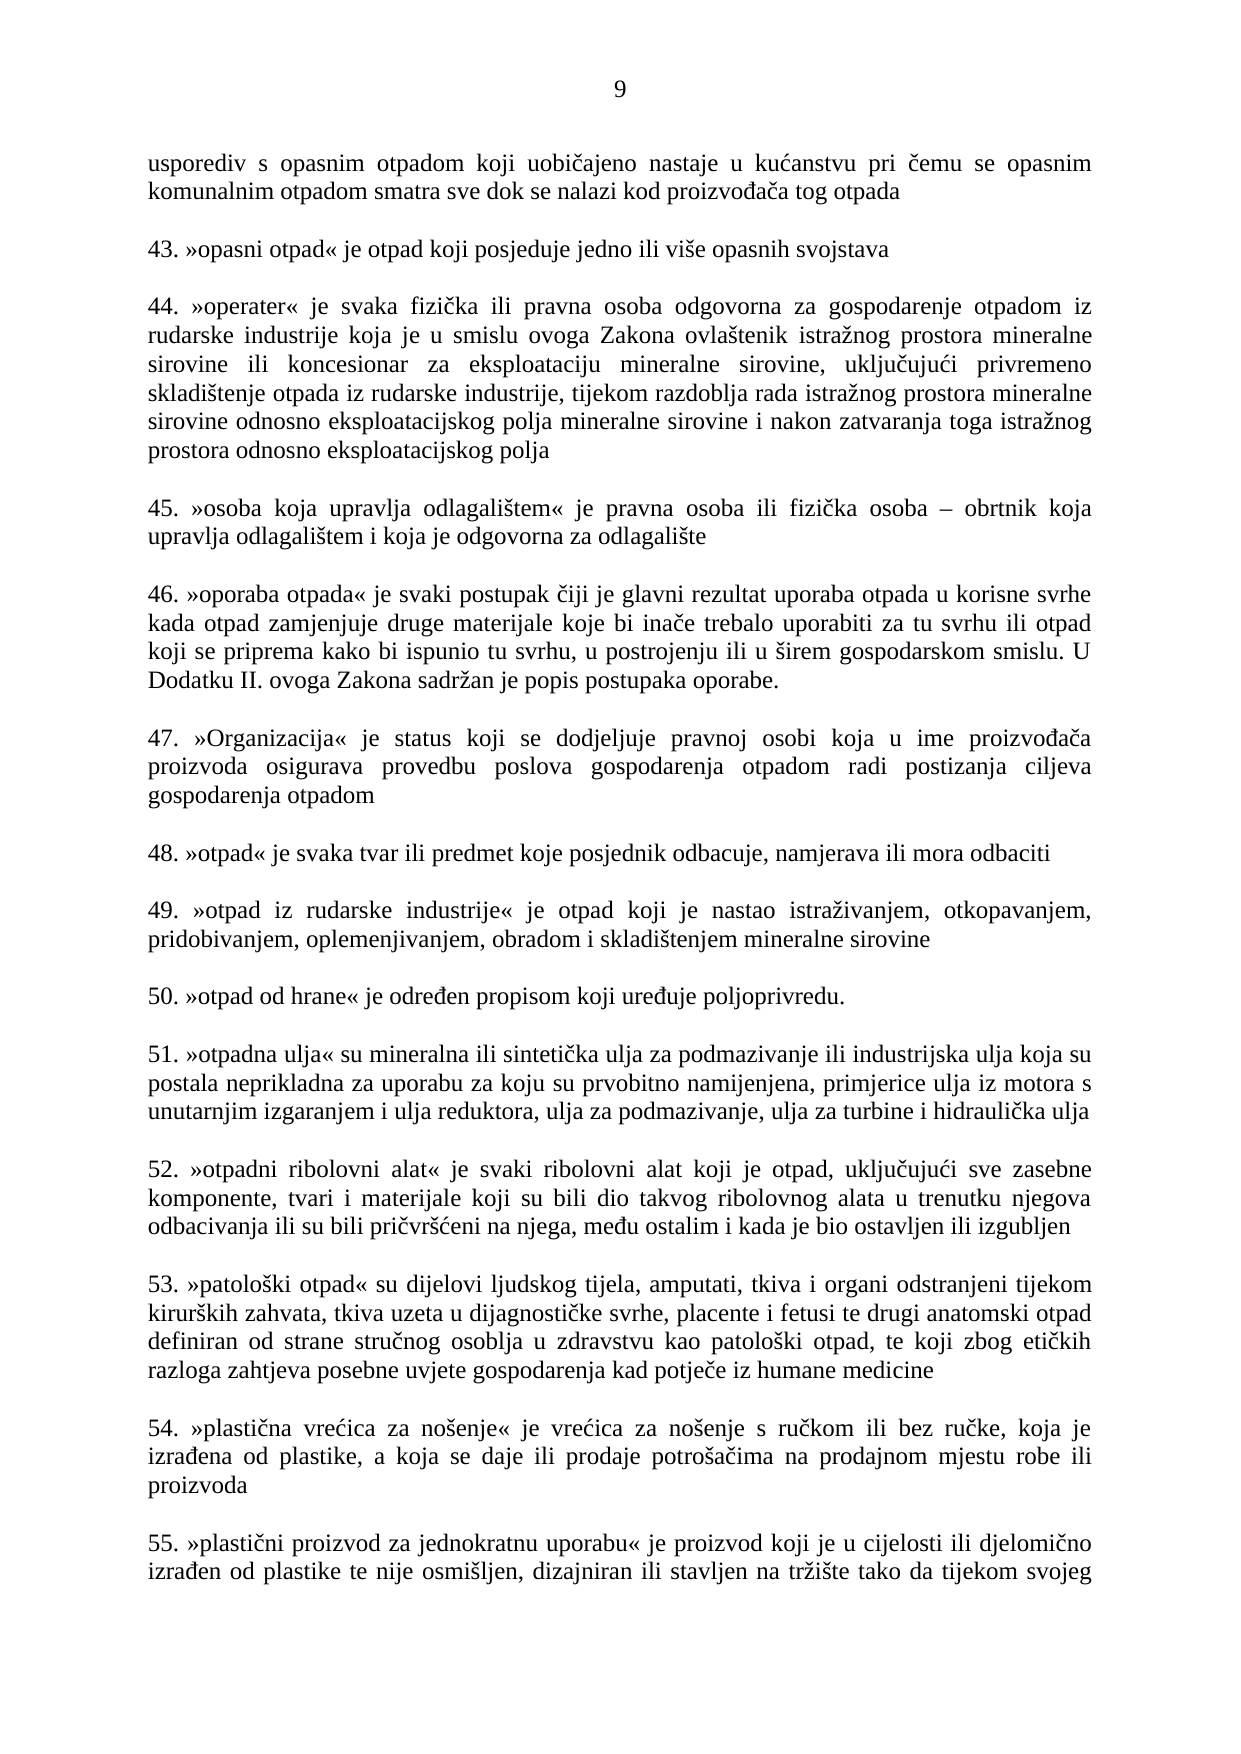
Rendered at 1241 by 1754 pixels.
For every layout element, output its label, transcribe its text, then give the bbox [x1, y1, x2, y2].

text 48. »otpad« je svaka tvar ili predmet koje posjednik odbacuje, namjerava ili mora odbaciti [148, 838, 1093, 866]
text 53. »patološki otpad« su dijelovi ljudskog tijela, amputati, tkiva i organi odstranjeni tijekom kirurških zahvata, tkiva uzeta u dijagnostičke svrhe, placente i fetusi te drugi anatomski otpad definiran od strane stručnog osoblja u zdravstvu kao patološki otpad, te koji zbog etičkih razloga zahtjeva posebne uvjete gospodarenja kad potječe iz humane medicine [148, 1269, 1093, 1384]
text 44. »operater« je svaka fizička ili pravna osoba odgovorna za gospodarenje otpadom iz rudarske industrije koja je u smislu ovoga Zakona ovlaštenik istražnog prostora mineralne sirovine ili koncesionar za eksploataciju mineralne sirovine, uključujući privremeno skladištenje otpada iz rudarske industrije, tijekom razdoblja rada istražnog prostora mineralne sirovine odnosno eksploatacijskog polja mineralne sirovine i nakon zatvaranja toga istražnog prostora odnosno eksploatacijskog polja [148, 291, 1093, 464]
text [148, 148, 1093, 205]
text 54. »plastična vrećica za nošenje« je vrećica za nošenje s ručkom ili bez ručke, koja je izrađena od plastike, a koja se daje ili prodaje potrošačima na prodajnom mjestu robe ili proizvoda [148, 1413, 1093, 1499]
text 43. »opasni otpad« je otpad koji posjeduje jedno ili više opasnih svojstava [148, 234, 1093, 263]
text 46. »oporaba otpada« je svaki postupak čiji je glavni rezultat uporaba otpada u korisne svrhe kada otpad zamjenjuje druge materijale koje bi inače trebalo uporabiti za tu svrhu ili otpad koji se priprema kako bi ispunio tu svrhu, u postrojenju ili u širem gospodarskom smislu. U Dodatku II. ovoga Zakona sadržan je popis postupaka oporabe. [148, 579, 1093, 694]
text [148, 1528, 1093, 1585]
text 51. »otpadna ulja« su mineralna ili sintetička ulja za podmazivanje ili industrijska ulja koja su postala neprikladna za uporabu za koju su prvobitno namijenjena, primjerice ulja iz motora s unutarnjim izgaranjem i ulja reduktora, ulja za podmazivanje, ulja za turbine i hidraulička ulja [148, 1039, 1093, 1125]
text 45. »osoba koja upravlja odlagalištem« je pravna osoba ili fizička osoba – obrtnik koja upravlja odlagalištem i koja je odgovorna za odlagalište [148, 493, 1093, 550]
text 50. »otpad od hrane« je određen propisom koji uređuje poljoprivredu. [148, 981, 1093, 1010]
text 47. »Organizacija« je status koji se dodjeljuje pravnoj osobi koja u ime proizvođača proizvoda osigurava provedbu poslova gospodarenja otpadom radi postizanja ciljeva gospodarenja otpadom [148, 723, 1093, 809]
text 52. »otpadni ribolovni alat« je svaki ribolovni alat koji je otpad, uključujući sve zasebne komponente, tvari i materijale koji su bili dio takvog ribolovnog alata u trenutku njegova odbacivanja ili su bili pričvršćeni na njega, među ostalim i kada je bio ostavljen ili izgubljen [148, 1154, 1093, 1240]
text 49. »otpad iz rudarske industrije« je otpad koji je nastao istraživanjem, otkopavanjem, pridobivanjem, oplemenjivanjem, obradom i skladištenjem mineralne sirovine [148, 895, 1093, 953]
